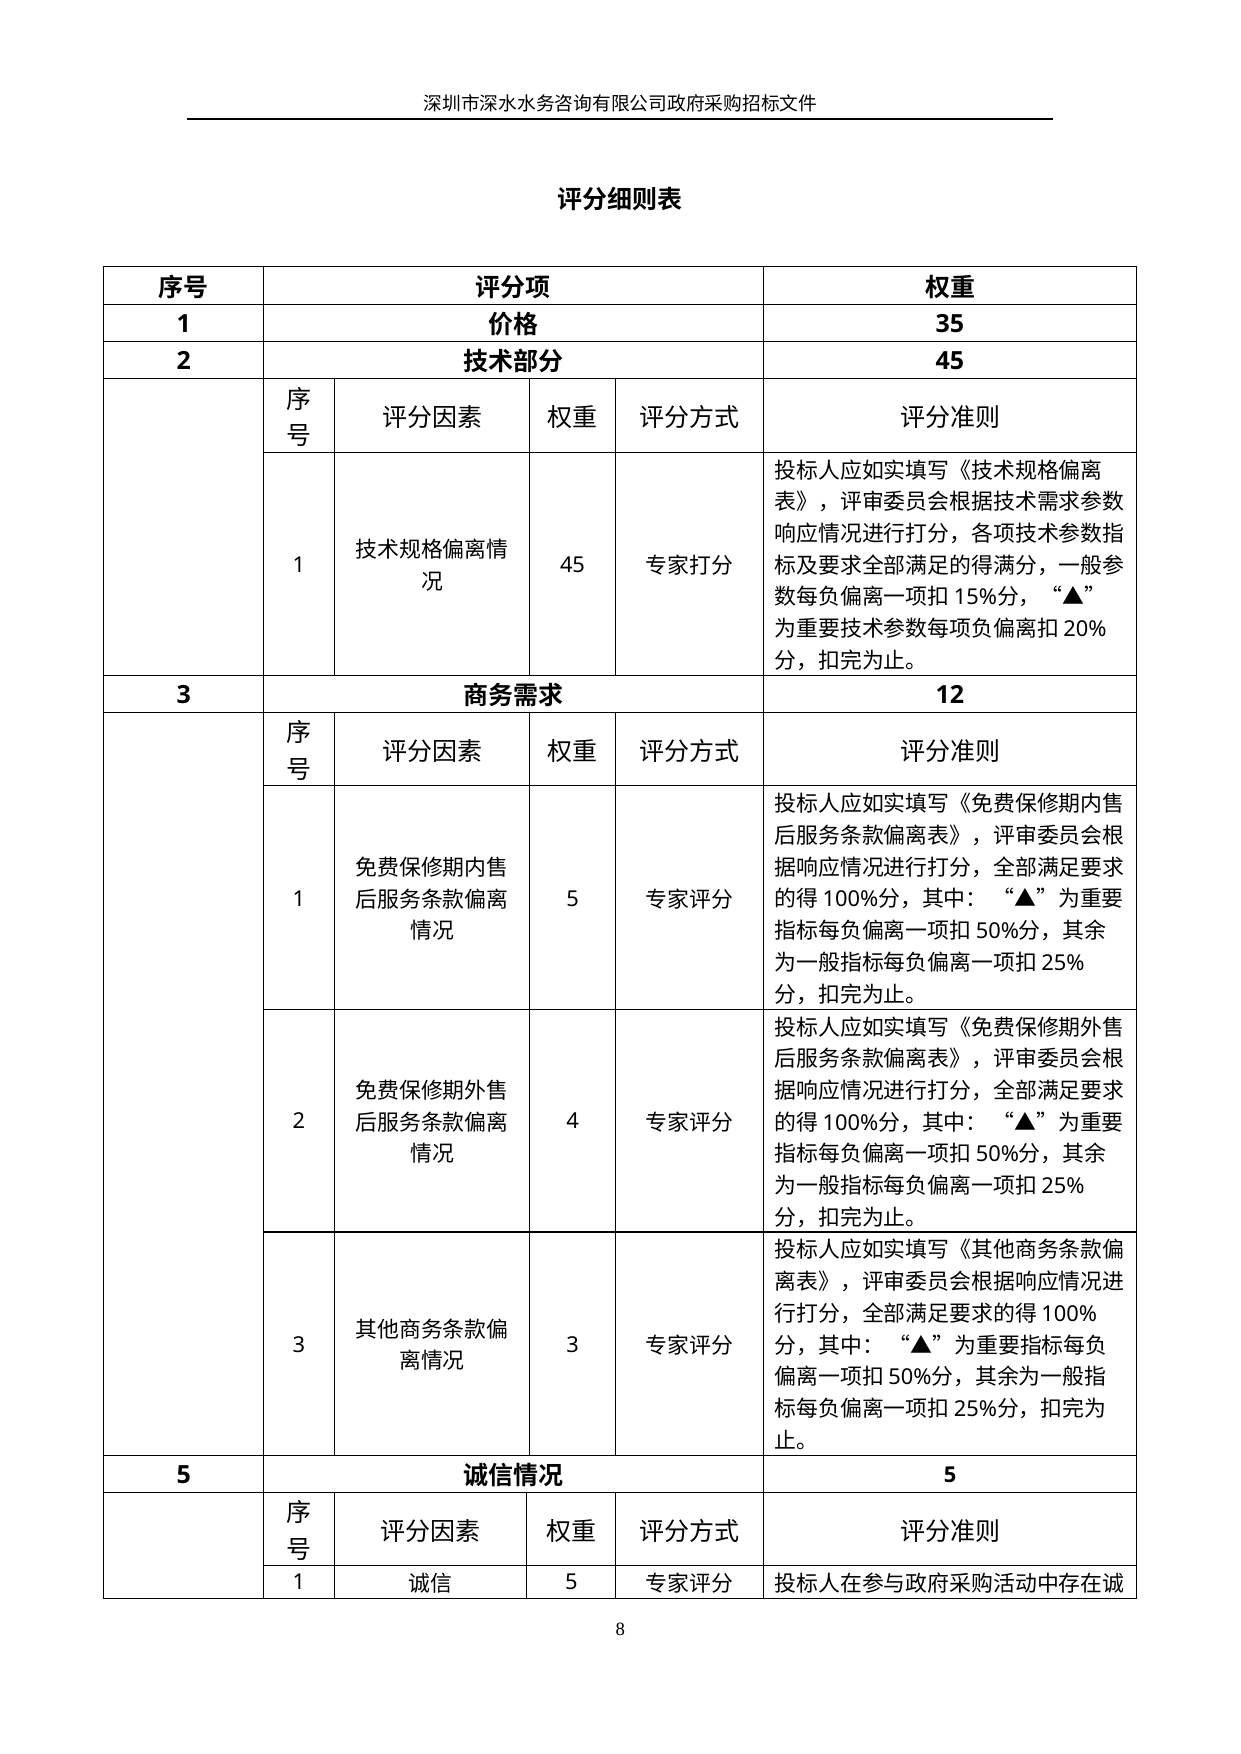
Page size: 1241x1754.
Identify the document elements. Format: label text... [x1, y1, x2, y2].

table_cell 免费保修期外售后服务条款偏离情况 [335, 1010, 529, 1231]
table_cell [104, 379, 263, 674]
table_cell 专家评分 [616, 1010, 763, 1231]
table_cell 5 [527, 1566, 615, 1598]
table_cell 3 [530, 1233, 615, 1454]
table_cell 权重 [527, 1493, 615, 1565]
table_cell 3 [104, 676, 263, 712]
table_cell 45 [764, 342, 1136, 378]
table_cell 投标人应如实填写《免费保修期外售后服务条款偏离表》，评审委员会根据响应情况进行打分，全部满足要求的得100%分，其中： “▲”为重要指标每负偏离一项扣50%分，其余为一般指标每负偏离一项扣25%分，扣完为止。 [764, 1010, 1136, 1231]
table_cell 评分因素 [335, 1493, 526, 1565]
table_cell 序号 [264, 713, 334, 785]
table_cell 评分方式 [616, 713, 763, 785]
table_cell 12 [764, 676, 1136, 712]
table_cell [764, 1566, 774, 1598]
table_cell 1 [264, 786, 334, 1008]
table_cell 评分因素 [335, 379, 529, 452]
table_header 权重 [764, 267, 1136, 303]
table_cell 技术部分 [264, 342, 763, 378]
table_cell 1 [264, 453, 334, 674]
table_cell 权重 [530, 713, 615, 785]
table_cell [104, 713, 263, 1454]
table_cell 5 [530, 786, 615, 1008]
table_cell 评分准则 [764, 379, 1136, 452]
table_cell 35 [764, 305, 1136, 341]
table_cell 2 [264, 1010, 334, 1231]
table_cell 评分方式 [616, 379, 763, 452]
table_cell 评分准则 [764, 1493, 1136, 1565]
table_cell 投标人应如实填写《其他商务条款偏离表》，评审委员会根据响应情况进行打分，全部满足要求的得100%分，其中： “▲”为重要指标每负偏离一项扣50%分，其余为一般指标每负偏离一项扣25%分，扣完为止。 [764, 1233, 1136, 1454]
table_cell 价格 [264, 305, 763, 341]
table_cell 其他商务条款偏离情况 [335, 1233, 529, 1454]
table_cell 5 [764, 1456, 1136, 1492]
table_cell 权重 [530, 379, 615, 452]
table_cell 2 [104, 342, 263, 378]
table_cell [104, 1493, 263, 1598]
text 评分细则表 [187, 179, 1053, 215]
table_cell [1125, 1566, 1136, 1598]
table_cell 专家打分 [616, 453, 763, 674]
table_cell 序号 [264, 1493, 334, 1565]
table_cell 专家评分 [616, 1566, 763, 1598]
table_cell 诚信情况 [264, 1456, 763, 1492]
table_cell 评分因素 [335, 713, 529, 785]
table_cell 1 [264, 1566, 334, 1598]
table_cell 3 [264, 1233, 334, 1454]
table_cell 专家评分 [616, 786, 763, 1008]
table_header 评分项 [264, 267, 763, 303]
table_cell 4 [530, 1010, 615, 1231]
table_cell 商务需求 [264, 676, 763, 712]
table_cell 投标人应如实填写《技术规格偏离表》，评审委员会根据技术需求参数响应情况进行打分，各项技术参数指标及要求全部满足的得满分，一般参数每负偏离一项扣15%分，“▲”为重要技术参数每项负偏离扣20%分，扣完为止。 [764, 453, 1136, 674]
table_header 序号 [104, 267, 263, 303]
table_cell 投标人应如实填写《免费保修期内售后服务条款偏离表》，评审委员会根据响应情况进行打分，全部满足要求的得100%分，其中： “▲”为重要指标每负偏离一项扣50%分，其余为一般指标每负偏离一项扣25%分，扣完为止。 [764, 786, 1136, 1008]
table_cell 评分准则 [764, 713, 1136, 785]
table_cell 专家评分 [616, 1233, 763, 1454]
table_cell 5 [104, 1456, 263, 1492]
table_cell 45 [530, 453, 615, 674]
table_cell 技术规格偏离情况 [335, 453, 529, 674]
table_cell 免费保修期内售后服务条款偏离情况 [335, 786, 529, 1008]
table_cell 诚信 [335, 1566, 526, 1598]
table_cell 序号 [264, 379, 334, 452]
table_cell 1 [104, 305, 263, 341]
table_cell 评分方式 [616, 1493, 763, 1565]
